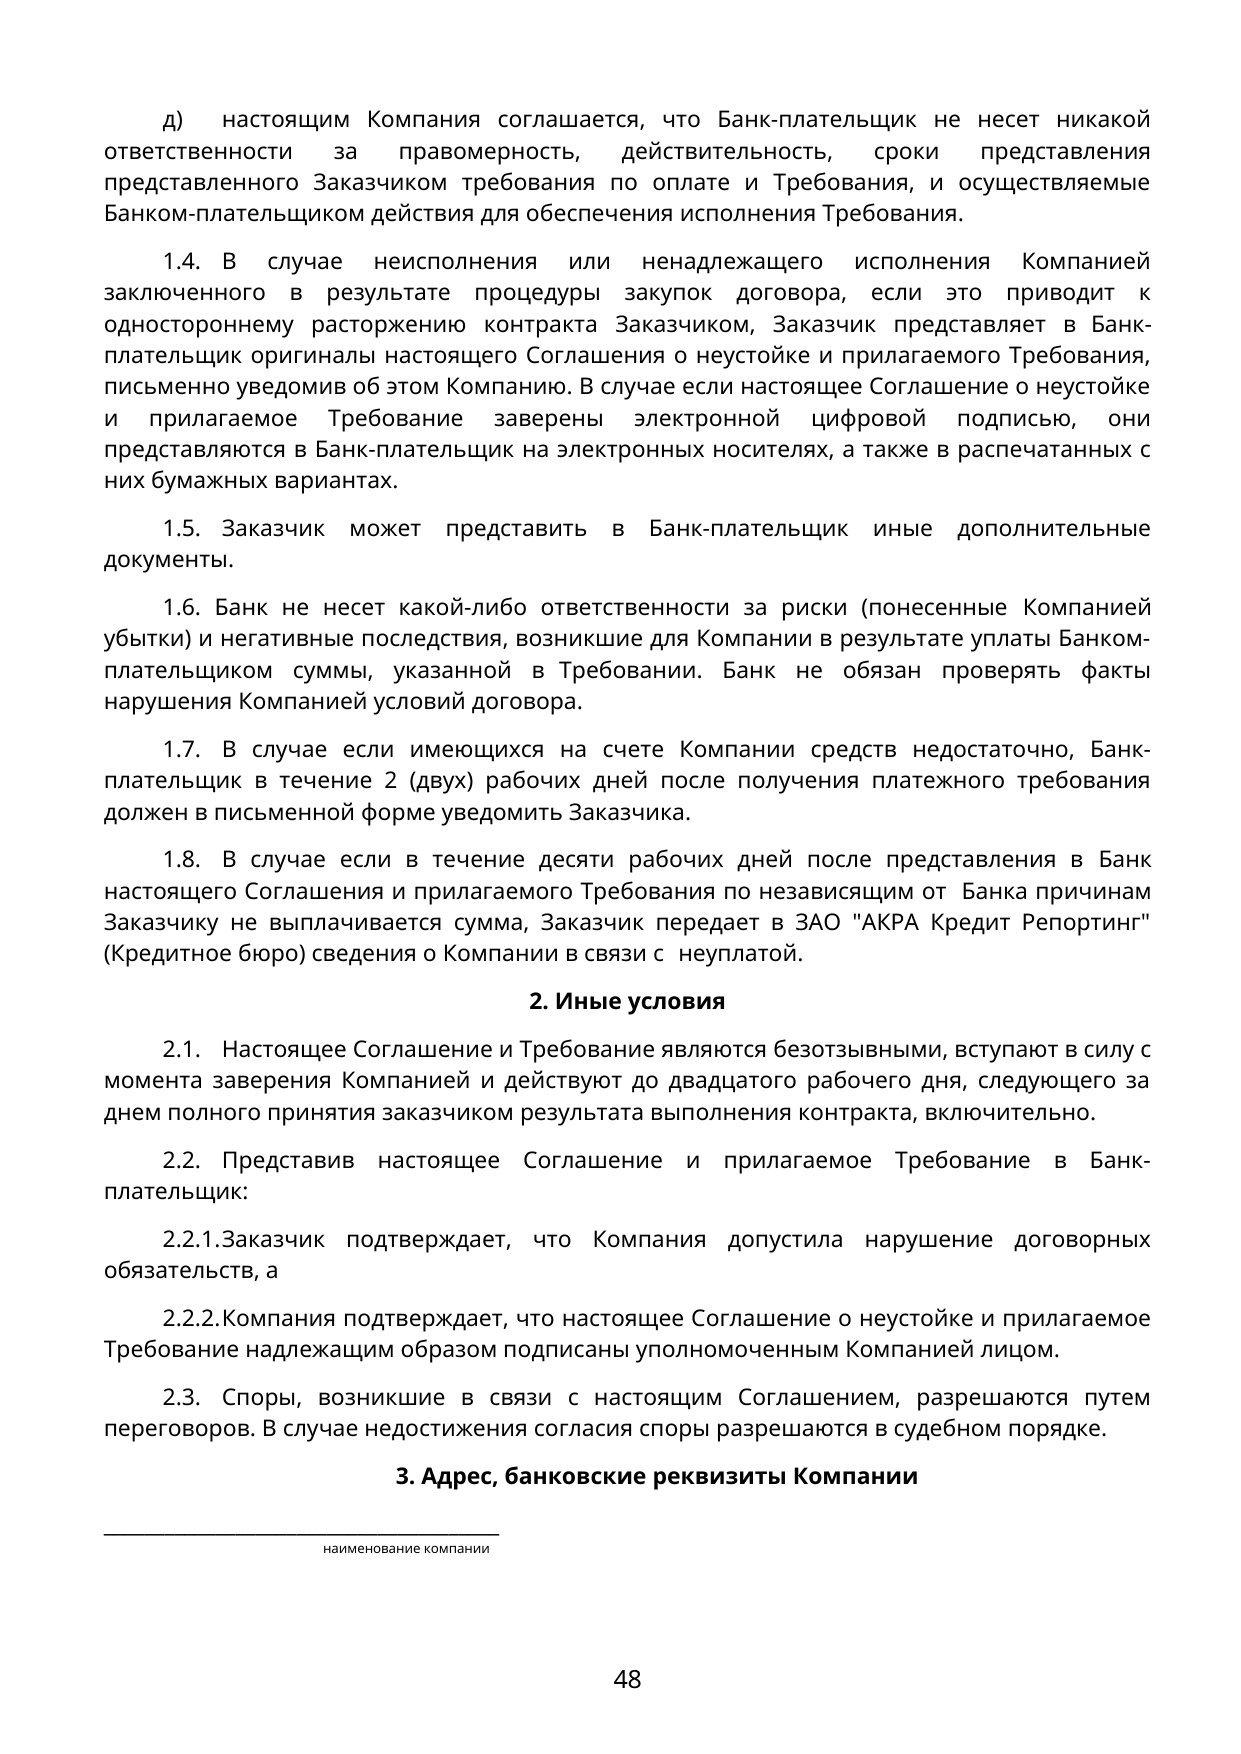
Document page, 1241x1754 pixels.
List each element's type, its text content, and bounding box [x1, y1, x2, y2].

text _______________________________________ [103, 1508, 1152, 1539]
text 1.8. В случае если в течение десяти рабочих дней после представления в Банк настоящего Соглашения и прилагаемого Требования по независящим от Банка причинам Заказчику не выплачивается сумма, Заказчик передает в ЗАО "АКРА Кредит Репортинг" (Кредитное бюро) сведения о Компании в связи с неуплатой. [103, 843, 1152, 969]
text 1.7. В случае если имеющихся на счете Компании средств недостаточно, Банк-плательщик в течение 2 (двух) рабочих дней после получения платежного требования должен в письменной форме уведомить Заказчика. [103, 733, 1152, 827]
text 3. Адрес, банковские реквизиты Компании [103, 1460, 1152, 1492]
text 1.5. Заказчик может представить в Банк-плательщик иные дополнительные документы. [103, 512, 1152, 574]
text 2. Иные условия [103, 985, 1152, 1017]
text 1.6. Банк не несет какой-либо ответственности за риски (понесенные Компанией убытки) и негативные последствия, возникшие для Компании в результате уплаты Банком-плательщиком суммы, указанной в Требовании. Банк не обязан проверять факты нарушения Компанией условий договора. [103, 591, 1152, 716]
text д) настоящим Компания соглашается, что Банк-плательщик не несет никакой ответственности за правомерность, действительность, сроки представления представленного Заказчиком требования по оплате и Требования, и осуществляемые Банком-плательщиком действия для обеспечения исполнения Требования. [103, 103, 1152, 228]
text 2.3. Споры, возникшие в связи с настоящим Соглашением, разрешаются путем переговоров. В случае недостижения согласия споры разрешаются в судебном порядке. [103, 1381, 1152, 1444]
text наименование компании [103, 1539, 709, 1571]
text 1.4. В случае неисполнения или ненадлежащего исполнения Компанией заключенного в результате процедуры закупок договора, если это приводит к одностороннему расторжению контракта Заказчиком, Заказчик представляет в Банк-плательщик оригиналы настоящего Соглашения о неустойке и прилагаемого Требования, письменно уведомив об этом Компанию. В случае если настоящее Соглашение о неустойке и прилагаемое Требование заверены электронной цифровой подписью, они представляются в Банк-плательщик на электронных носителях, а также в распечатанных с них бумажных вариантах. [103, 245, 1152, 495]
text 2.1. Настоящее Соглашение и Требование являются безотзывными, вступают в силу с момента заверения Компанией и действуют до двадцатого рабочего дня, следующего за днем полного принятия заказчиком результата выполнения контракта, включительно. [103, 1033, 1152, 1127]
text 2.2.2. Компания подтверждает, что настоящее Соглашение о неустойке и прилагаемое Требование надлежащим образом подписаны уполномоченным Компанией лицом. [103, 1302, 1152, 1364]
text 2.2. Представив настоящее Соглашение и прилагаемое Требование в Банк-плательщик: [103, 1144, 1152, 1206]
text 2.2.1. Заказчик подтверждает, что Компания допустила нарушение договорных обязательств, а [103, 1223, 1152, 1285]
